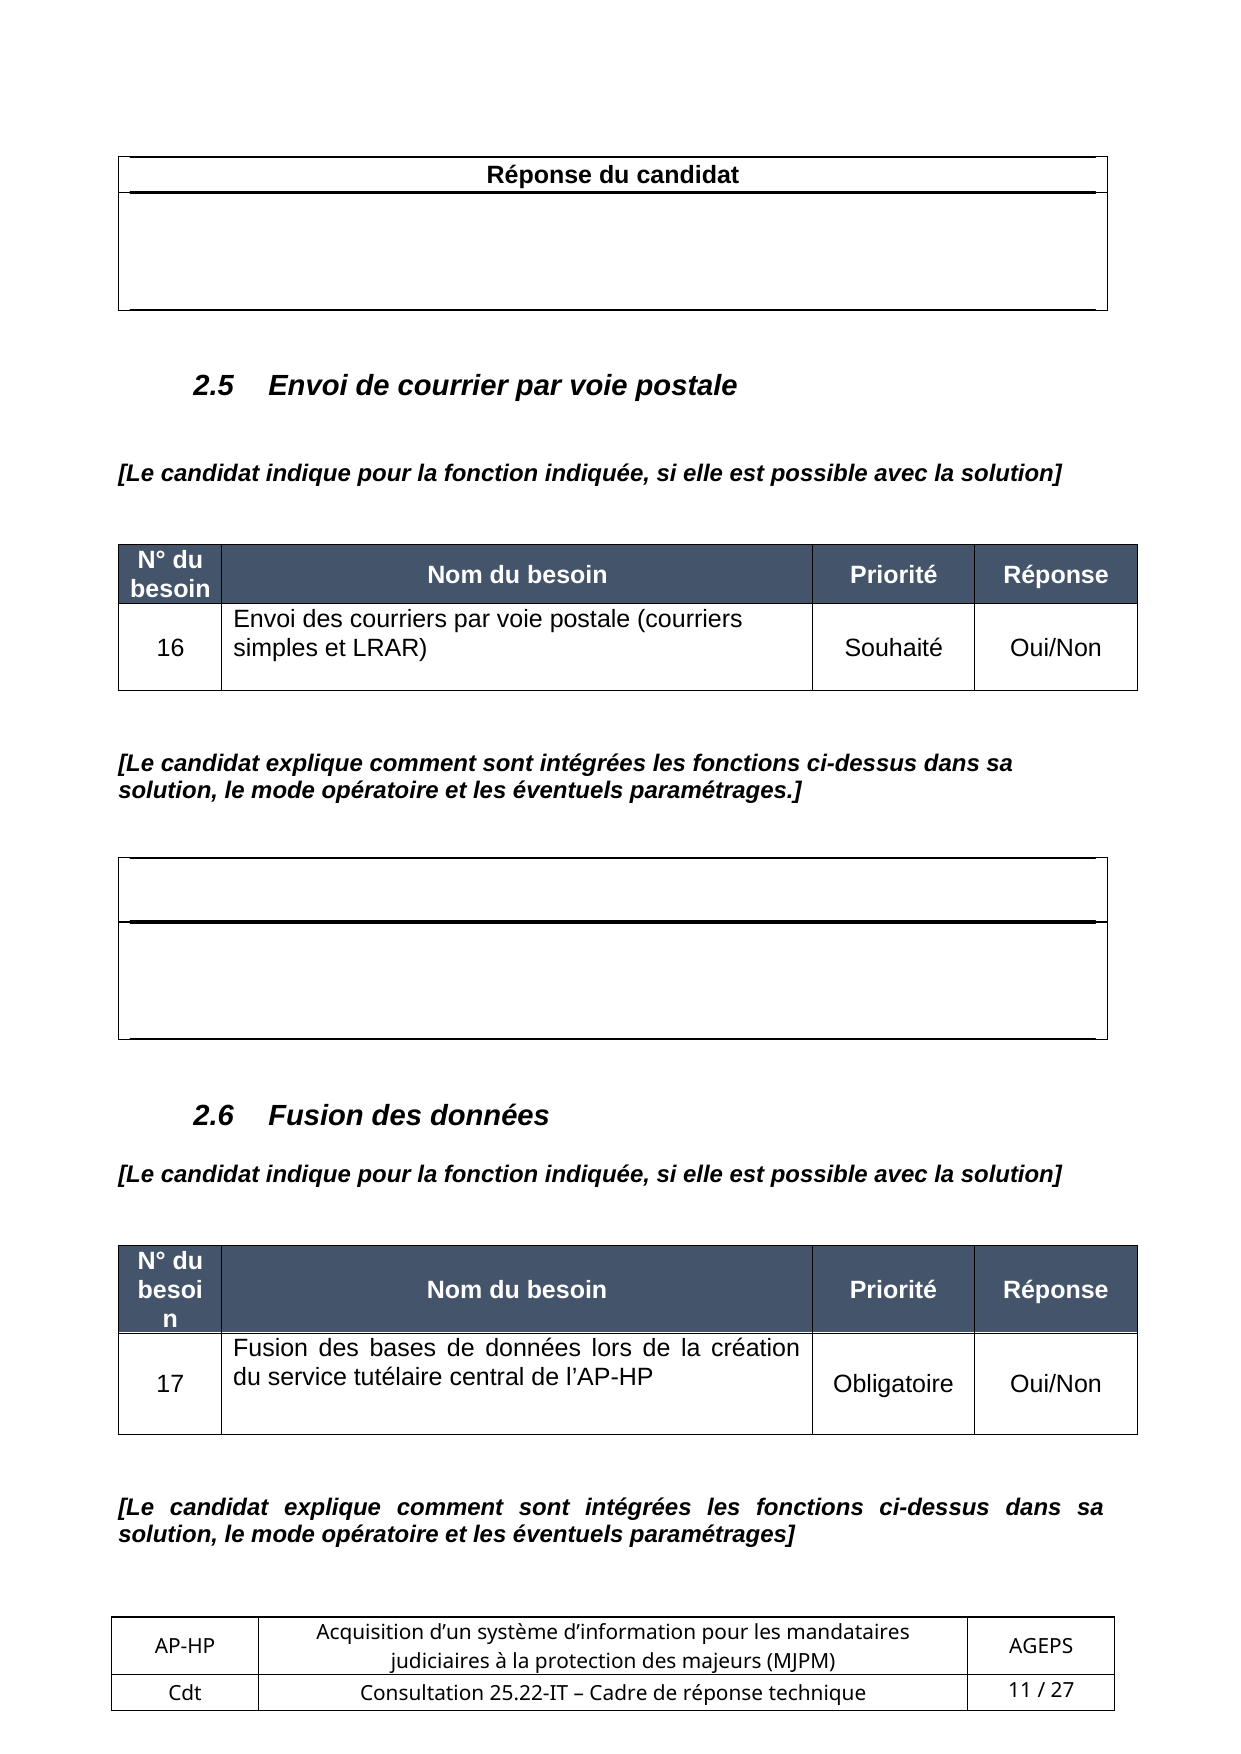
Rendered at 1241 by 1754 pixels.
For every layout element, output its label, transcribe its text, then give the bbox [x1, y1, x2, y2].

table_cell Souhaité [813, 604, 974, 690]
table_header Priorité [813, 545, 974, 603]
table_header Nom du besoin [222, 1246, 812, 1332]
table_cell 17 [119, 1334, 221, 1434]
text [Le candidat explique comment sont intégrées les fonctions ci-dessus dans sa solution, le mode opératoire et les éventuels paramétrages] [118, 1493, 1107, 1548]
table_header [119, 858, 1107, 921]
table_header Réponse [975, 545, 1137, 603]
table_cell [119, 193, 1107, 310]
table_cell [119, 923, 1107, 1039]
subtitle Envoi de courrier par voie postale [193, 368, 1107, 402]
text [Le candidat explique comment sont intégrées les fonctions ci-dessus dans sa solution, le mode opératoire et les éventuels paramétrages.] [118, 749, 1107, 804]
table_cell Envoi des courriers par voie postale (courriers simples et LRAR) [222, 604, 812, 690]
table_header N° du besoin [119, 545, 221, 603]
table_cell Fusion des bases de données lors de la création du service tutélaire central de l’AP-HP [222, 1334, 812, 1434]
table_cell Oui/Non [975, 604, 1137, 690]
text [Le candidat indique pour la fonction indiquée, si elle est possible avec la solution] [118, 1160, 1107, 1188]
table_header Priorité [813, 1246, 974, 1332]
subtitle Fusion des données [193, 1098, 1107, 1131]
table_header Réponse [975, 1246, 1137, 1332]
table_cell 16 [119, 604, 221, 690]
table_cell Obligatoire [813, 1334, 974, 1434]
text [Le candidat indique pour la fonction indiquée, si elle est possible avec la solution] [118, 459, 1107, 487]
table_header Réponse du candidat [119, 157, 1107, 192]
table_header N° du besoin [119, 1246, 221, 1332]
table_cell Oui/Non [975, 1334, 1137, 1434]
table_header Nom du besoin [222, 545, 812, 603]
